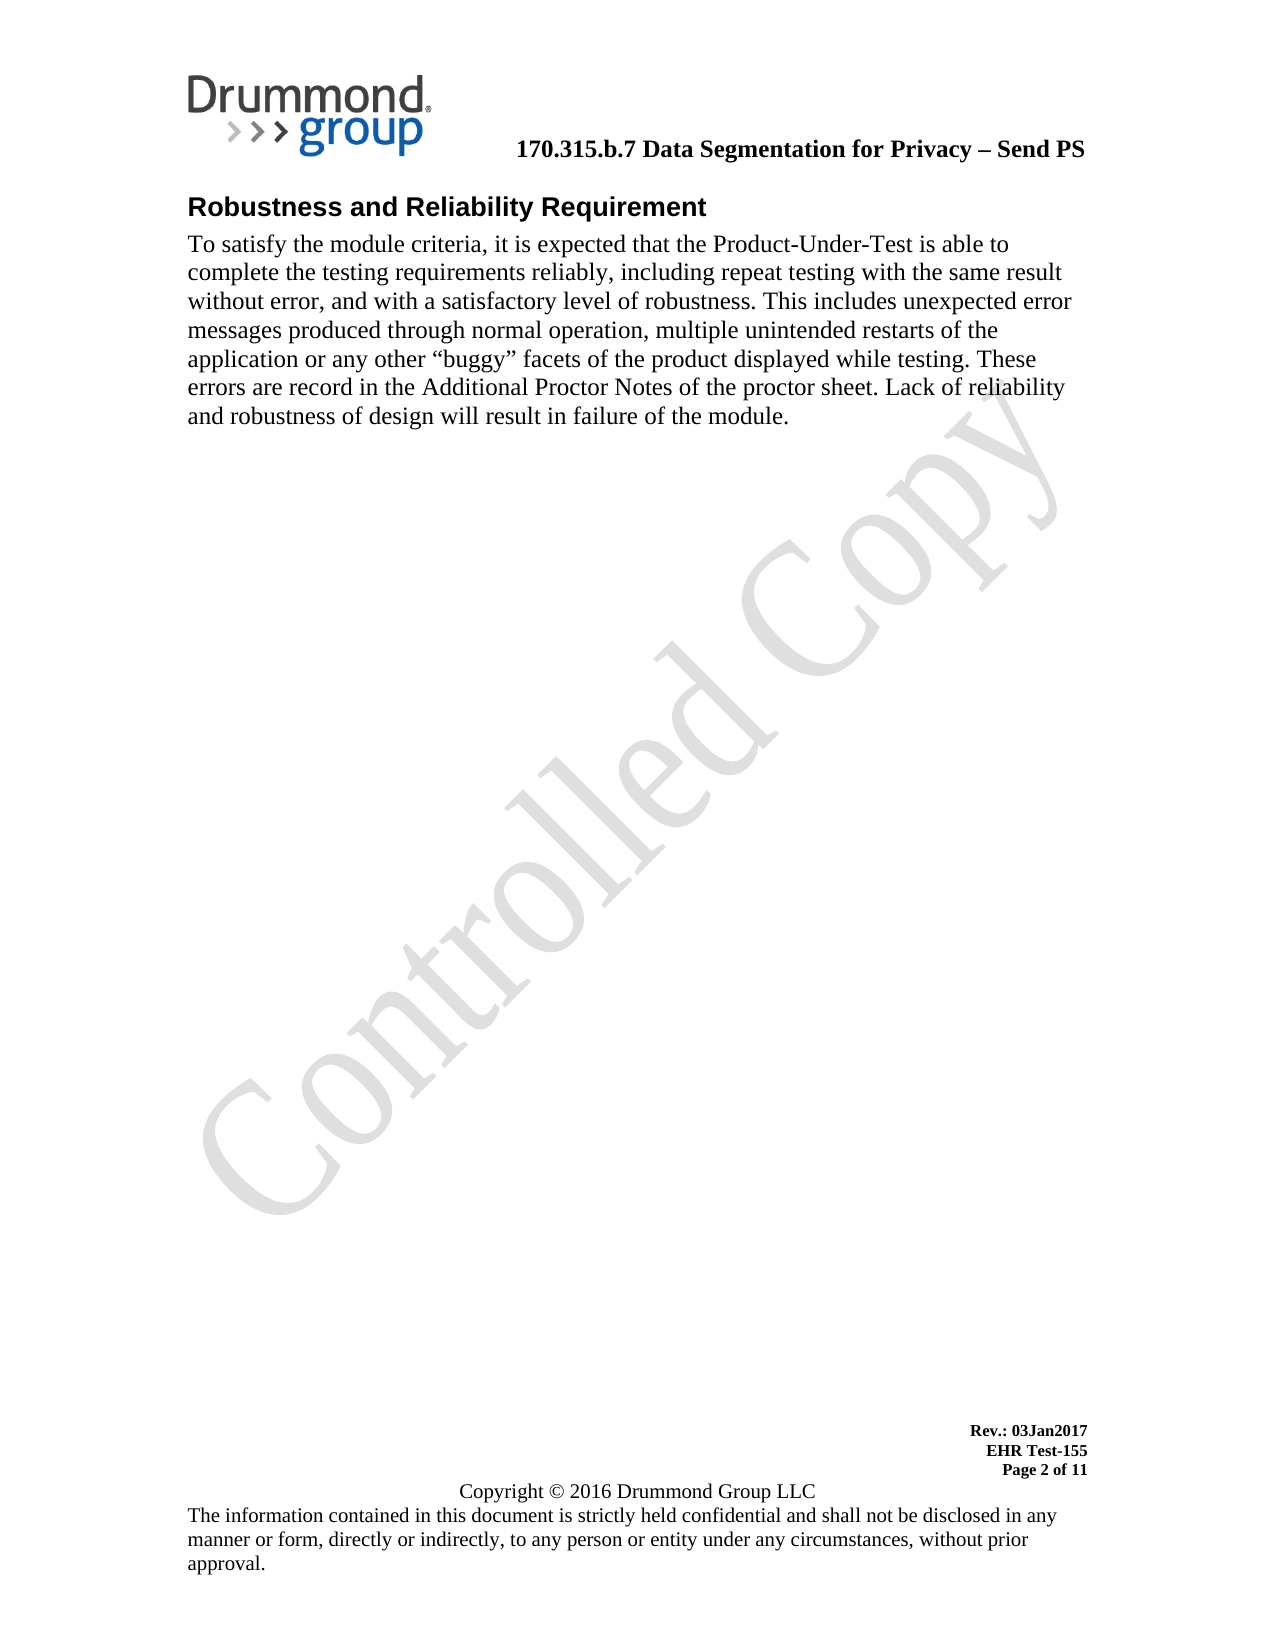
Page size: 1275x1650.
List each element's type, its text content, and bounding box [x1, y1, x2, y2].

subtitle Robustness and Reliability Requirement [187, 191, 1087, 222]
text To satisfy the module criteria, it is expected that the Product-Under-Test is able to complete the testing requirements reliably, including repeat testing with the same result without error, and with a satisfactory level of robustness. This includes unexpected error messages produced through normal operation, multiple unintended restarts of the application or any other “buggy” facets of the product displayed while testing. These errors are record in the Additional Proctor Notes of the proctor sheet. Lack of reliability and robustness of design will result in failure of the module. [187, 229, 1087, 430]
picture [187, 75, 433, 157]
